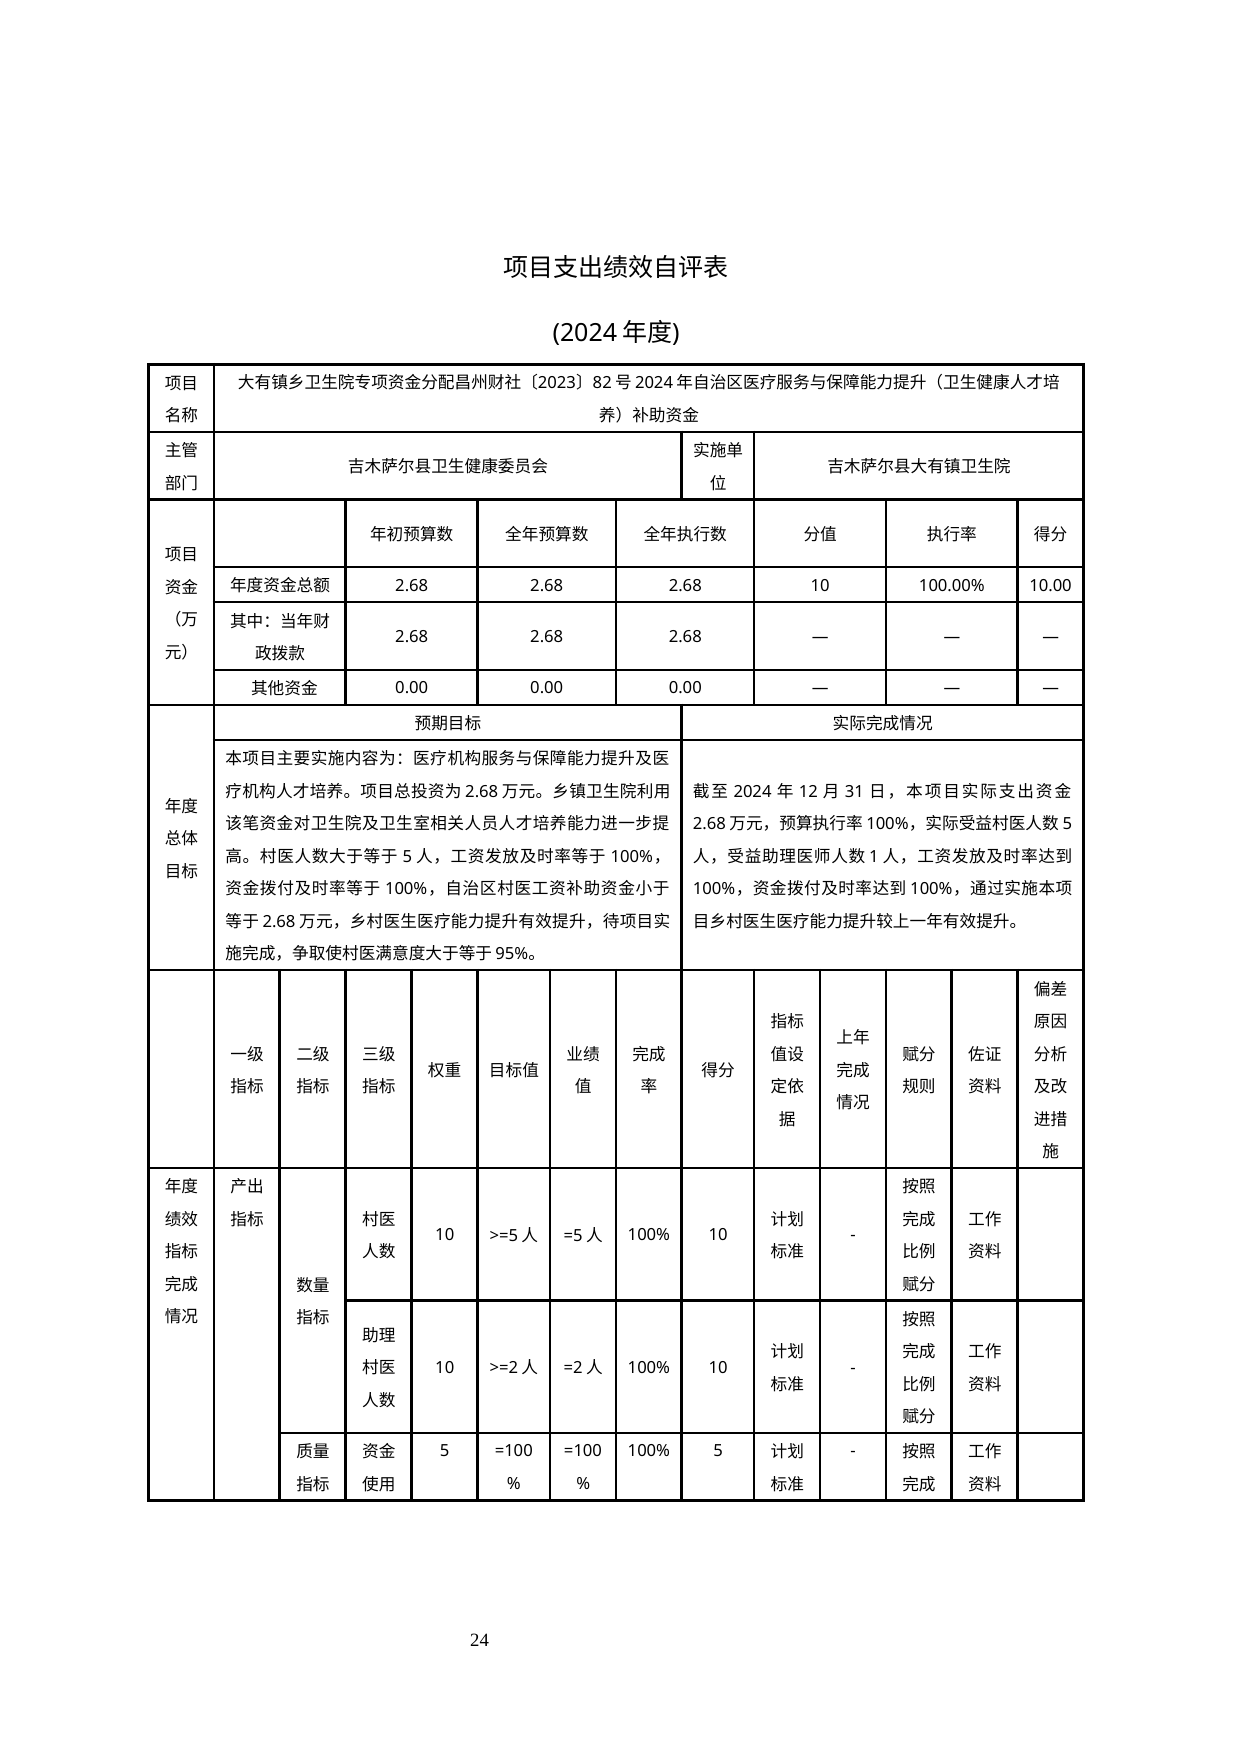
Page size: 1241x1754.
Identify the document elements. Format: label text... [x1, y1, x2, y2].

table_cell 实施单位 [683, 433, 753, 498]
table_cell [1019, 1169, 1082, 1299]
table_cell 0.00 [479, 671, 615, 703]
table_cell - [821, 1434, 885, 1499]
table_cell 100% [617, 1302, 680, 1432]
table_cell 100% [617, 1434, 680, 1499]
table_cell >=5人 [479, 1169, 549, 1299]
table_cell — [755, 603, 885, 668]
table_cell — [887, 603, 1016, 668]
table_cell 业绩值 [551, 971, 615, 1166]
table_cell 赋分规则 [887, 971, 950, 1166]
table_cell 2.68 [617, 568, 753, 601]
table_cell =5人 [551, 1169, 615, 1299]
table_cell 年度总体目标 [150, 706, 213, 969]
table_cell 10 [413, 1302, 476, 1432]
table_cell 截至2024年12月31日，本项目实际支出资金2.68万元，预算执行率100%，实际受益村医人数5人，受益助理医师人数1人，工资发放及时率达到100%，资金拨付及时率达到100%，通过实施本项目乡村医生医疗能力提升较上一年有效提升。 [683, 741, 1082, 969]
table_cell 100.00% [887, 568, 1016, 601]
table_cell 工作资料 [953, 1302, 1016, 1432]
table_cell 资金使用合规率 [347, 1434, 410, 1499]
table_cell 质量指标 [281, 1434, 344, 1499]
table_cell - [821, 1169, 885, 1299]
table_cell 预期目标 [215, 706, 680, 739]
table_cell 按照完成比例赋分 [887, 1302, 950, 1432]
table_cell 10.00 [1019, 568, 1082, 601]
table_cell 全年预算数 [479, 501, 615, 566]
table_cell 按照完成比例赋分 [887, 1434, 950, 1499]
table_cell 吉木萨尔县大有镇卫生院 [755, 433, 1082, 498]
table_cell 一级指标 [215, 971, 278, 1166]
table_cell 分值 [755, 501, 885, 566]
table_cell 2.68 [347, 568, 476, 601]
table_cell [1019, 1434, 1082, 1499]
table_cell =100% [479, 1434, 549, 1499]
table_cell =2人 [551, 1302, 615, 1432]
table_cell 数量指标 [281, 1169, 344, 1432]
table_cell 5 [683, 1434, 753, 1499]
table_cell 二级指标 [281, 971, 344, 1166]
table_cell 目标值 [479, 971, 549, 1166]
table_cell 2.68 [479, 568, 615, 601]
table_cell 5 [413, 1434, 476, 1499]
table_cell 10 [683, 1169, 753, 1299]
table_cell 计划标准 [755, 1302, 819, 1432]
table_cell 三级指标 [347, 971, 410, 1166]
table_cell 指标值设定依据 [755, 971, 819, 1166]
table_cell 计划标准 [755, 1169, 819, 1299]
table_cell 得分 [683, 971, 753, 1166]
table_header 项目支出绩效自评表 [148, 233, 1083, 298]
table_cell 年度绩效指标完成情况 [150, 1169, 213, 1499]
table_cell 计划标准 [755, 1434, 819, 1499]
table_cell =100% [551, 1434, 615, 1499]
table_cell (2024年度) [148, 298, 1083, 363]
table_cell 工作资料 [953, 1169, 1016, 1299]
table_cell 其他资金 [215, 671, 344, 703]
table_cell 10 [755, 568, 885, 601]
table_cell 2.68 [347, 603, 476, 668]
table_cell 100% [617, 1169, 680, 1299]
table_cell 项目名称 [150, 366, 213, 431]
table_cell — [755, 671, 885, 703]
table_cell 0.00 [617, 671, 753, 703]
table_cell 2.68 [617, 603, 753, 668]
table_cell 产出指标 [215, 1169, 278, 1499]
table_cell 实际完成情况 [683, 706, 1082, 739]
table_cell — [1019, 603, 1082, 668]
table_cell 其中：当年财政拨款 [215, 603, 344, 668]
table_cell 执行率 [887, 501, 1016, 566]
table_cell - [821, 1302, 885, 1432]
table_cell 全年执行数 [617, 501, 753, 566]
table_cell [150, 971, 213, 1166]
table_cell 权重 [413, 971, 476, 1166]
table_cell — [887, 671, 1016, 703]
table_cell 助理村医人数 [347, 1302, 410, 1432]
table_cell 偏差原因分析及改进措施 [1019, 971, 1082, 1166]
table_cell 完成率 [617, 971, 680, 1166]
table_cell — [1019, 671, 1082, 703]
table_cell 0.00 [347, 671, 476, 703]
table_cell 年初预算数 [347, 501, 476, 566]
table_cell [1019, 1302, 1082, 1432]
table_cell 得分 [1019, 501, 1082, 566]
table_cell 村医人数 [347, 1169, 410, 1299]
table_cell [215, 501, 344, 566]
table_cell 佐证资料 [953, 971, 1016, 1166]
table_cell 主管部门 [150, 433, 213, 498]
table_cell 工作资料 [953, 1434, 1016, 1499]
table_cell 2.68 [479, 603, 615, 668]
table_cell 10 [683, 1302, 753, 1432]
table_cell 10 [413, 1169, 476, 1299]
table_cell 本项目主要实施内容为：医疗机构服务与保障能力提升及医疗机构人才培养。项目总投资为2.68万元。乡镇卫生院利用该笔资金对卫生院及卫生室相关人员人才培养能力进一步提高。村医人数大于等于5人，工资发放及时率等于100%，资金拨付及时率等于100%，自治区村医工资补助资金小于等于2.68万元，乡村医生医疗能力提升有效提升，待项目实施完成，争取使村医满意度大于等于95%。 [215, 741, 680, 969]
table_cell 年度资金总额 [215, 568, 344, 601]
table_cell 上年完成情况 [821, 971, 885, 1166]
table_cell 大有镇乡卫生院专项资金分配昌州财社〔2023〕82号2024年自治区医疗服务与保障能力提升（卫生健康人才培养）补助资金 [215, 366, 1082, 431]
table_cell >=2人 [479, 1302, 549, 1432]
table_cell 项目资金（万元） [150, 501, 213, 703]
table_cell 按照完成比例赋分 [887, 1169, 950, 1299]
table_cell 吉木萨尔县卫生健康委员会 [215, 433, 680, 498]
